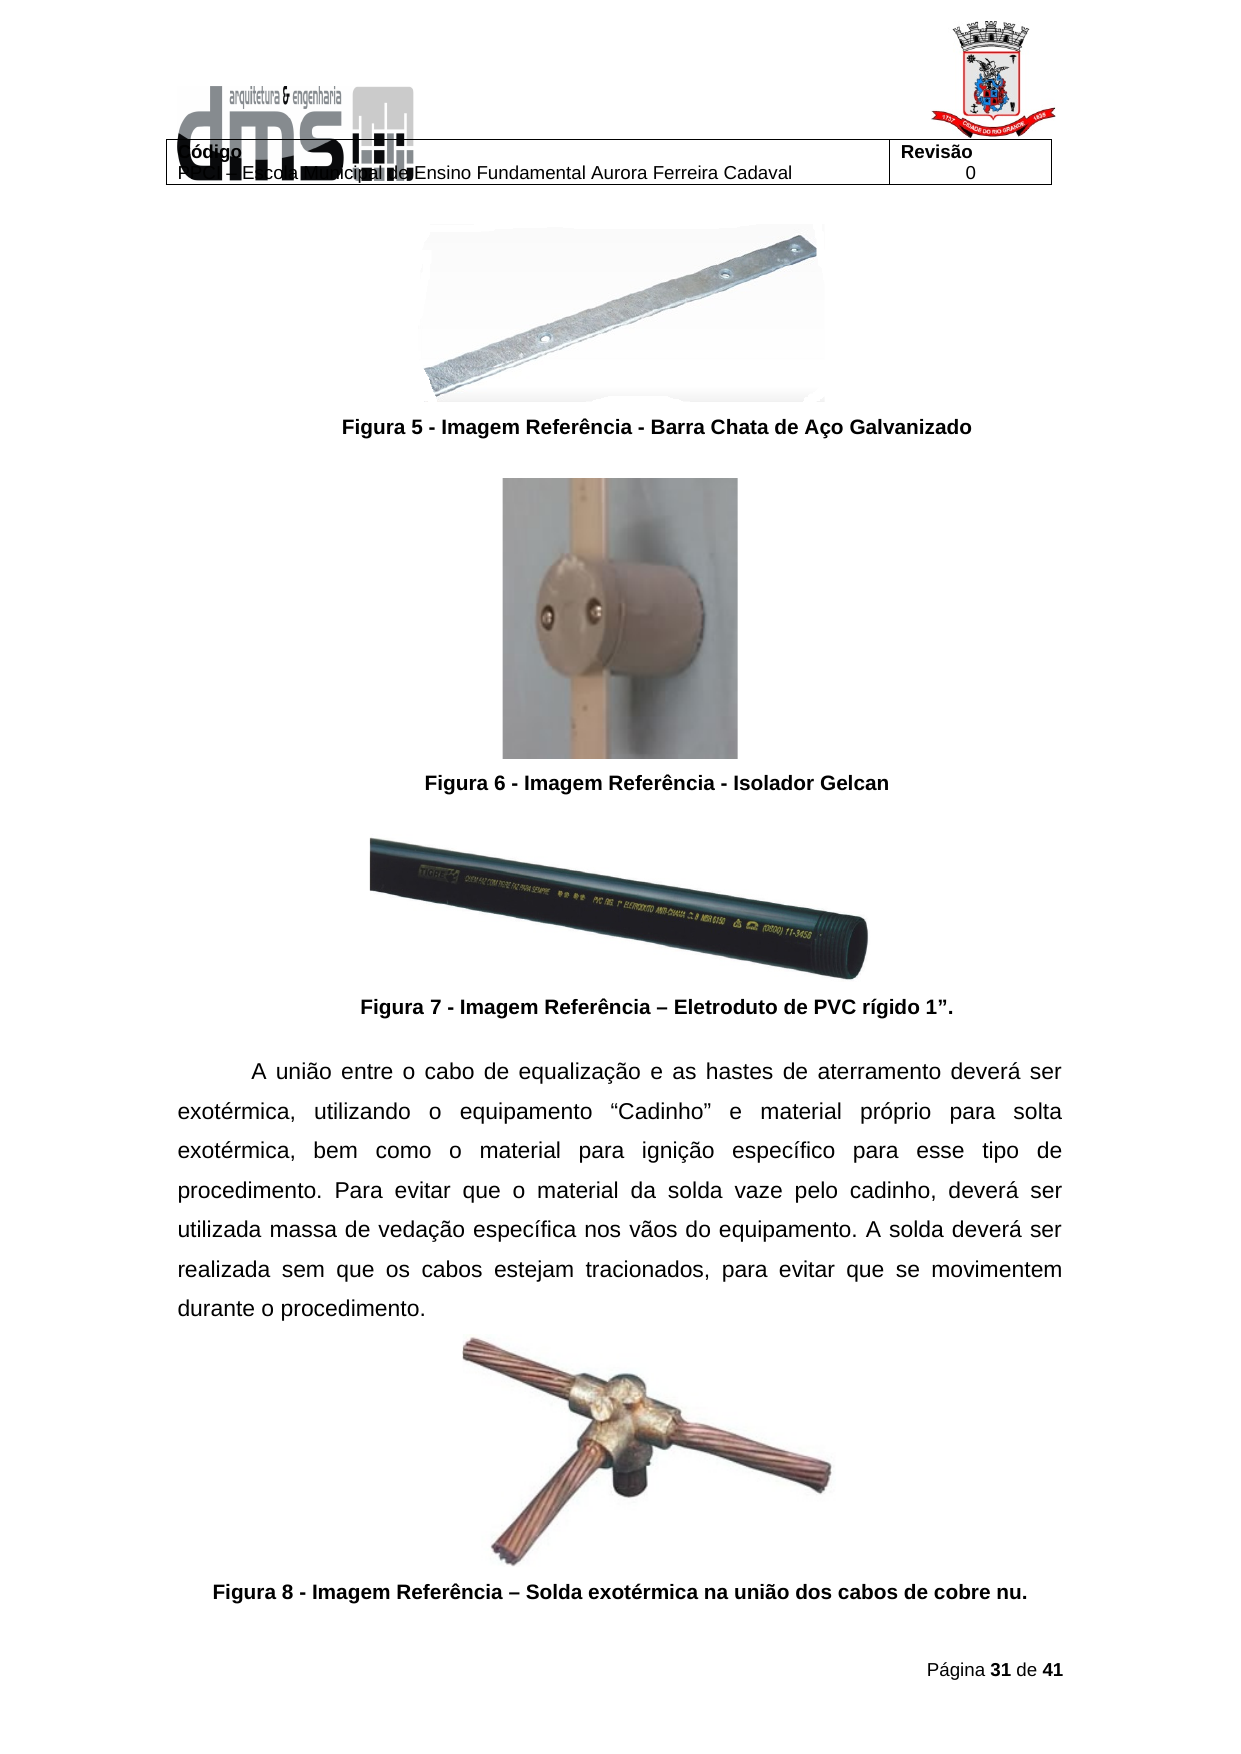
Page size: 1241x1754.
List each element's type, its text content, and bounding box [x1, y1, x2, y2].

text Figura 8 - Imagem Referência – Solda exotérmica na união dos cabos de cobre nu. [177, 1579, 1063, 1603]
text Figura 6 - Imagem Referência - Isolador Gelcan [177, 771, 1063, 795]
picture [177, 140, 414, 181]
text Figura 7 - Imagem Referência – Eletroduto de PVC rígido 1”. [177, 995, 1063, 1019]
text Figura 5 - Imagem Referência - Barra Chata de Aço Galvanizado [177, 415, 1063, 439]
picture [369, 834, 871, 982]
picture [462, 1334, 837, 1567]
picture [177, 86, 414, 139]
picture [415, 224, 825, 402]
picture [502, 478, 738, 759]
picture [931, 21, 1056, 138]
text A união entre o cabo de equalização e as hastes de aterramento deverá ser exotérmica, utilizando o equipamento “Cadinho” e material próprio para solta exotérmica, bem como o material para ignição específico para esse tipo de procedimento. Para evitar que o material da solda vaze pelo cadinho, deverá ser utilizada massa de vedação específica nos vãos do equipamento. A solda deverá ser realizada sem que os cabos estejam tracionados, para evitar que se movimentem durante o procedimento. [177, 1058, 1063, 1321]
